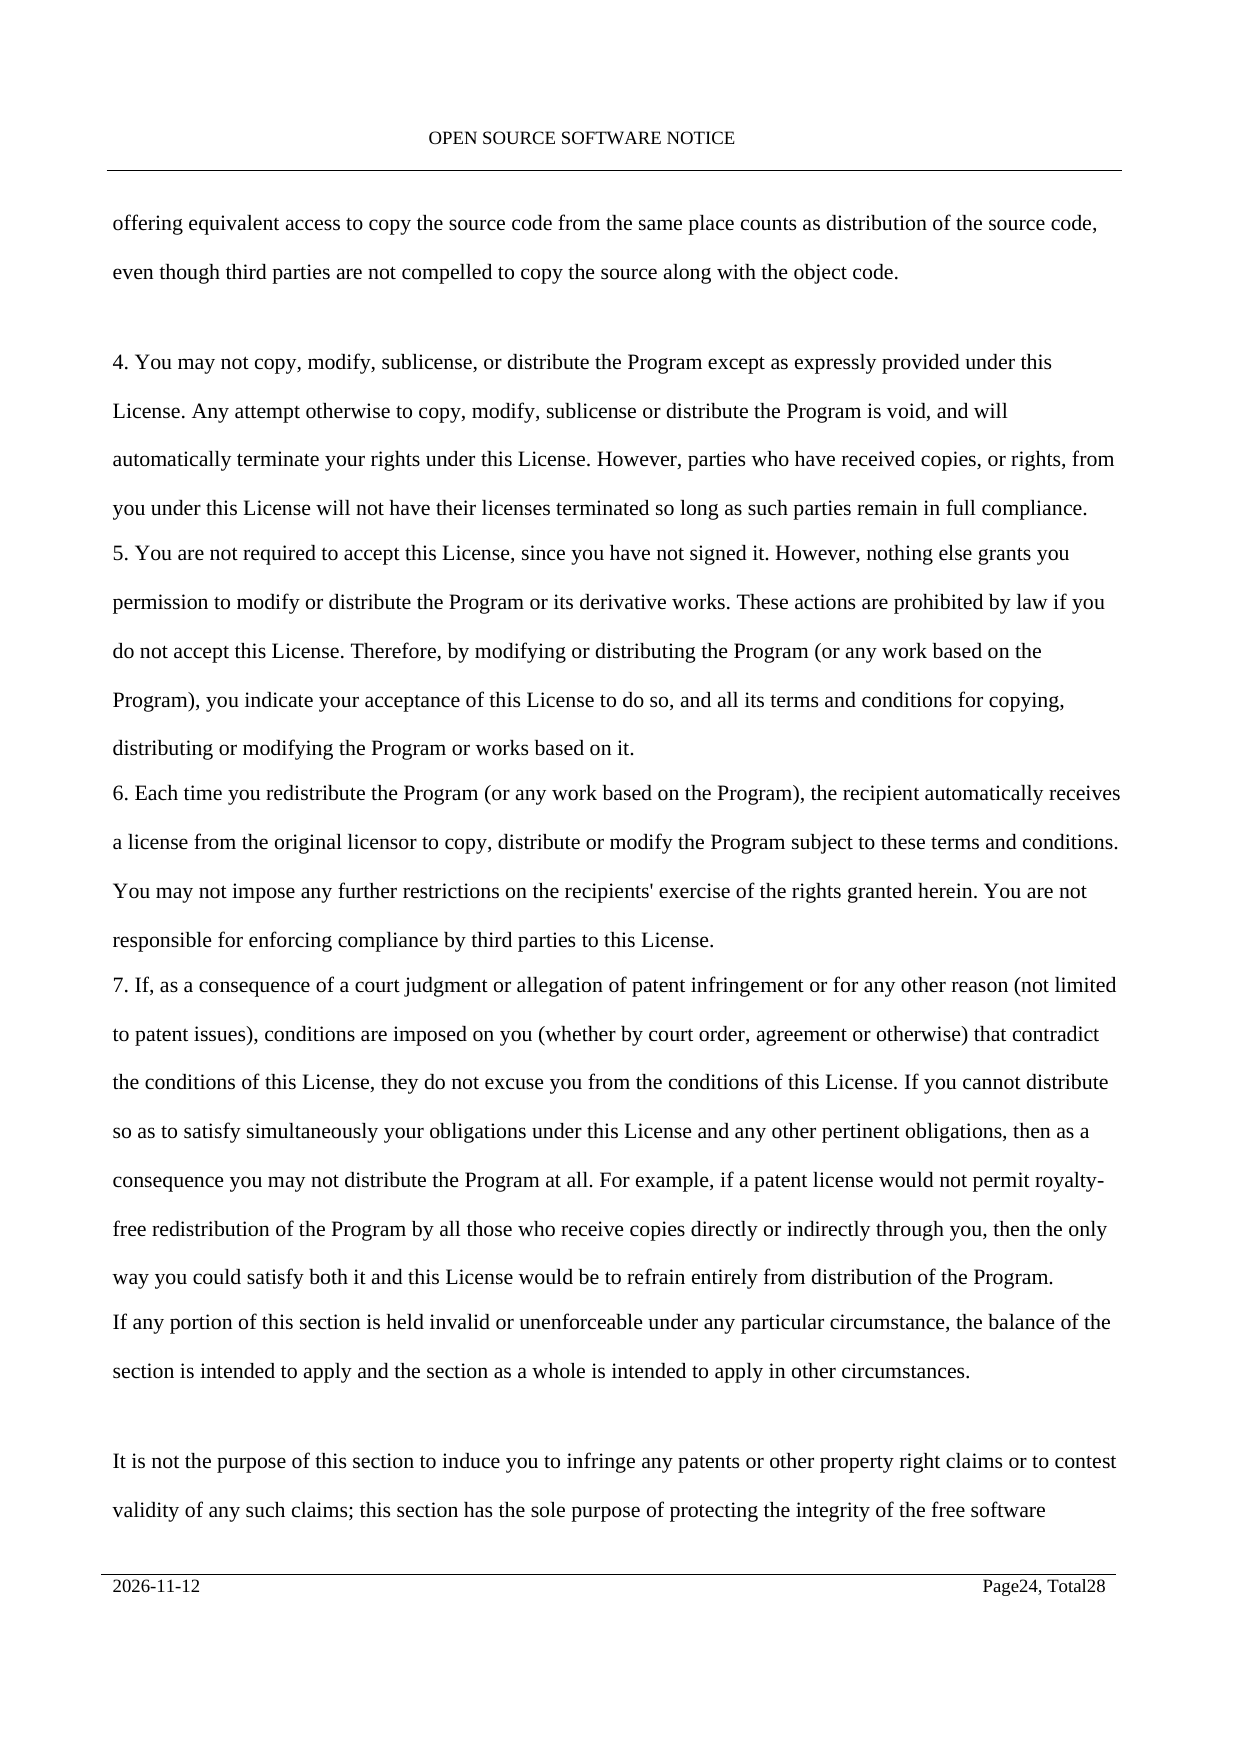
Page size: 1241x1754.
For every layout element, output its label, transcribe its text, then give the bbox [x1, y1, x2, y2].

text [112, 1445, 1128, 1526]
text 5. You are not required to accept this License, since you have not signed it. However, nothing else grants you permission to modify or distribute the Program or its derivative works. These actions are prohibited by law if you do not accept this License. Therefore, by modifying or distributing the Program (or any work based on the Program), you indicate your acceptance of this License to do so, and all its terms and conditions for copying, distributing or modifying the Program or works based on it. [112, 537, 1128, 764]
text If any portion of this section is held invalid or unenforceable under any particular circumstance, the balance of the section is intended to apply and the section as a whole is intended to apply in other circumstances. [112, 1306, 1128, 1387]
text 7. If, as a consequence of a court judgment or allegation of patent infringement or for any other reason (not limited to patent issues), conditions are imposed on you (whether by court order, agreement or otherwise) that contradict the conditions of this License, they do not excuse you from the conditions of this License. If you cannot distribute so as to satisfy simultaneously your obligations under this License and any other pertinent obligations, then as a consequence you may not distribute the Program at all. For example, if a patent license would not permit royalty-free redistribution of the Program by all those who receive copies directly or indirectly through you, then the only way you could satisfy both it and this License would be to refrain entirely from distribution of the Program. [112, 968, 1128, 1293]
text 6. Each time you redistribute the Program (or any work based on the Program), the recipient automatically receives a license from the original licensor to copy, distribute or modify the Program subject to these terms and conditions. You may not impose any further restrictions on the recipients' exercise of the rights granted herein. You are not responsible for enforcing compliance by third parties to this License. [112, 777, 1128, 956]
text 4. You may not copy, modify, sublicense, or distribute the Program except as expressly provided under this License. Any attempt otherwise to copy, modify, sublicense or distribute the Program is void, and will automatically terminate your rights under this License. However, parties who have received copies, or rights, from you under this License will not have their licenses terminated so long as such parties remain in full compliance. [112, 345, 1128, 524]
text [112, 206, 1128, 288]
